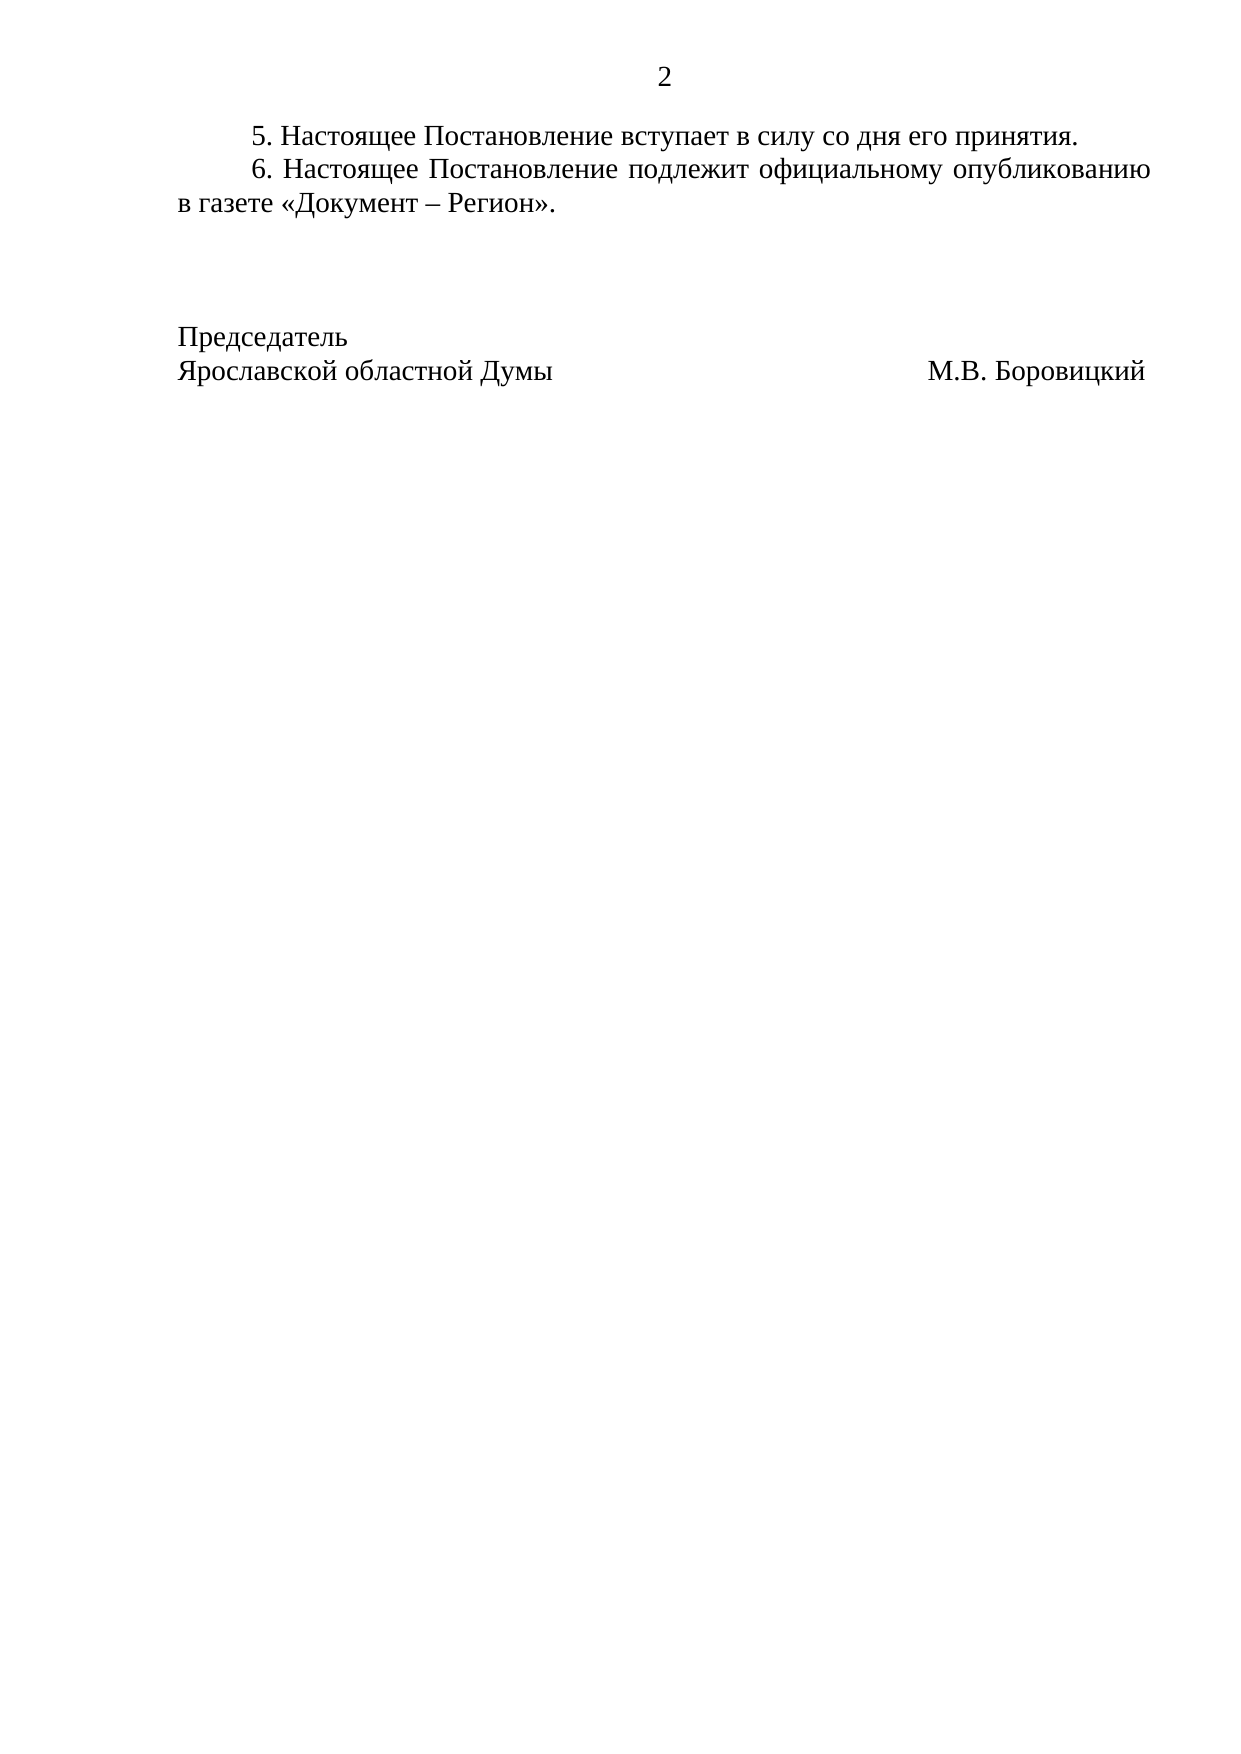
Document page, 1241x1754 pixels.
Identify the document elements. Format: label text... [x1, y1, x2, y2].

text Ярославской областной Думы М.В. Боровицкий [177, 353, 1152, 386]
subtitle Председатель [177, 319, 1152, 353]
text 6. Настоящее Постановление подлежит официальному опубликованию в газете «Документ – Регион». [177, 152, 1152, 219]
text 5. Настоящее Постановление вступает в силу со дня его принятия. [177, 118, 1152, 152]
